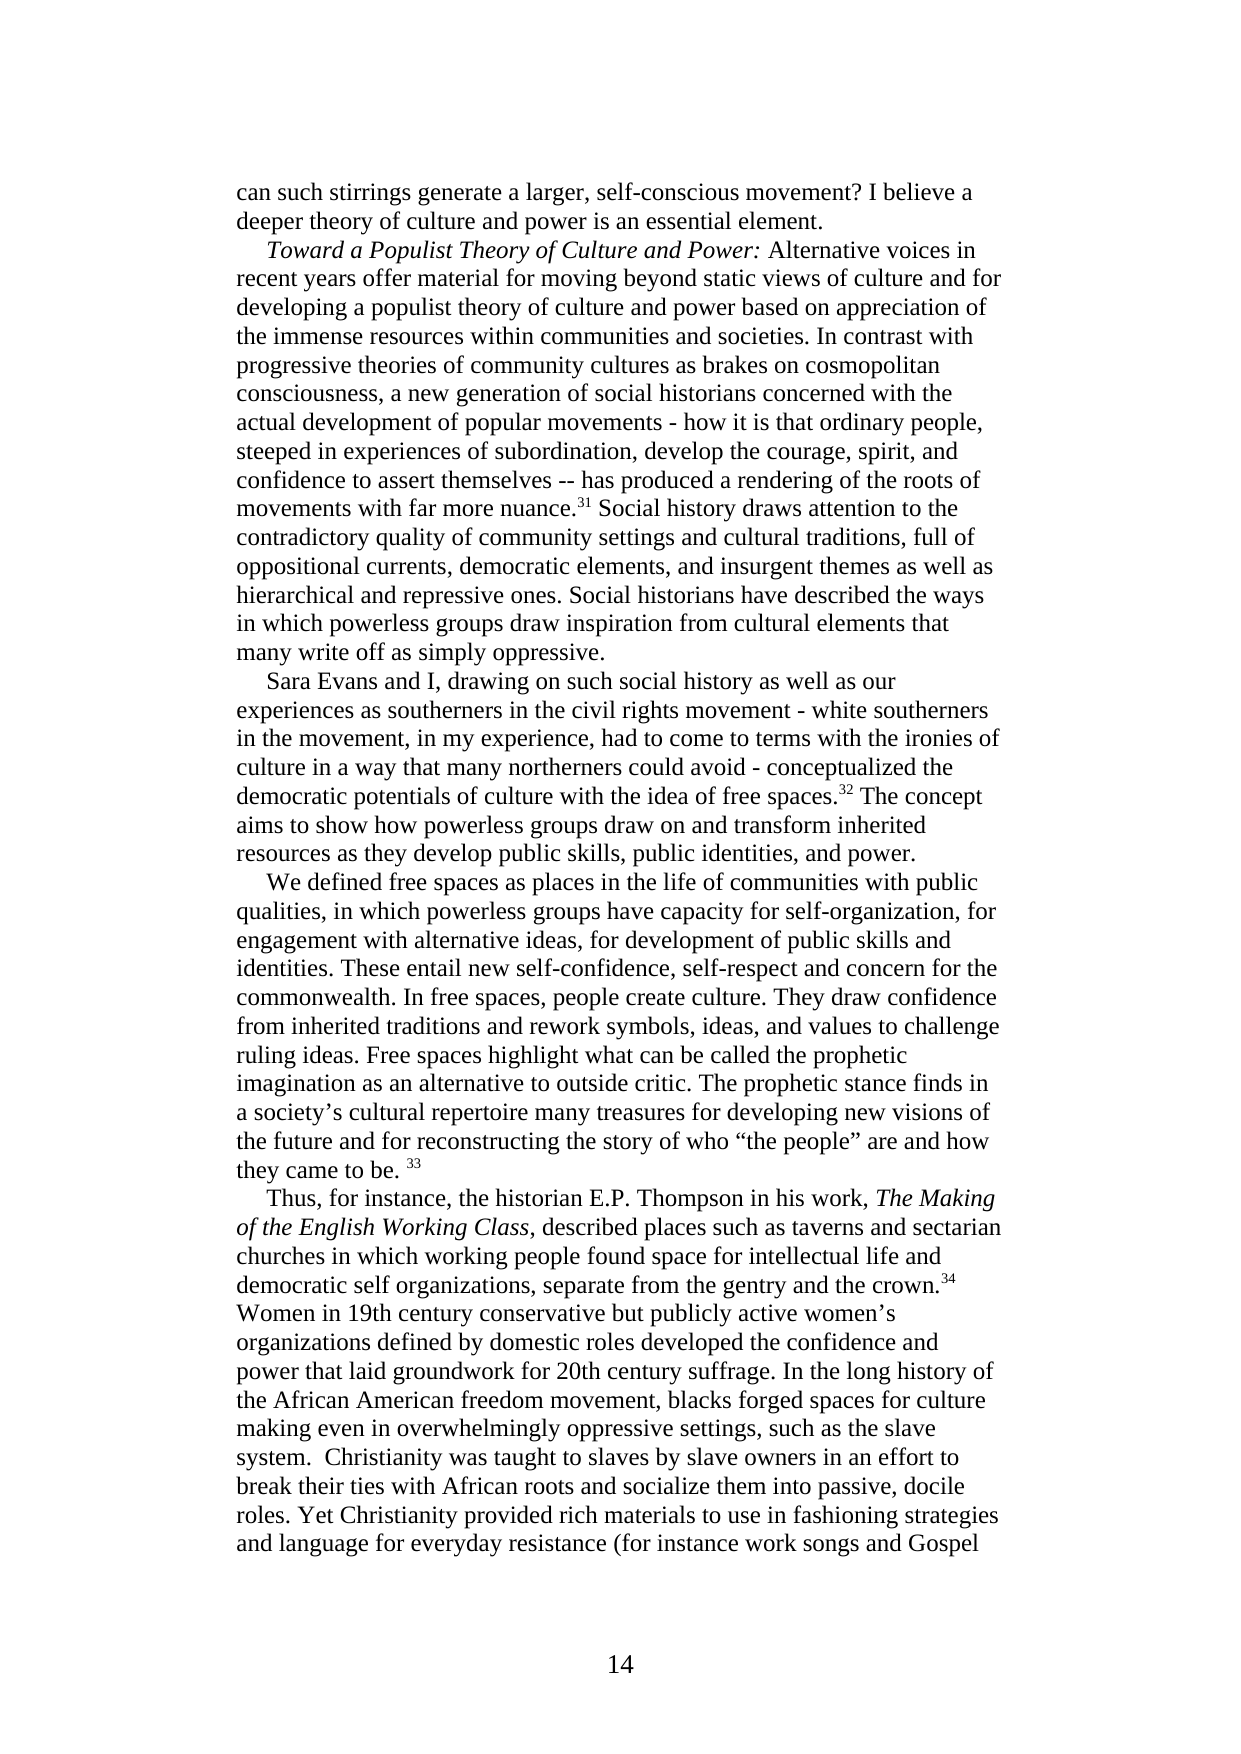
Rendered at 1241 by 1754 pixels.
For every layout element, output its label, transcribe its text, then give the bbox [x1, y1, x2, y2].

text Toward a Populist Theory of Culture and Power: Alternative voices in recent years offer material for moving beyond static views of culture and for developing a populist theory of culture and power based on appreciation of the immense resources within communities and societies. In contrast with progressive theories of community cultures as brakes on cosmopolitan consciousness, a new generation of social historians concerned with the actual development of popular movements - how it is that ordinary people, steeped in experiences of subordination, develop the courage, spirit, and confidence to assert themselves -- has produced a rendering of the roots of movements with far more nuance. Social history draws attention to the contradictory quality of community settings and cultural traditions, full of oppositional currents, democratic elements, and insurgent themes as well as hierarchical and repressive ones. Social historians have described the ways in which powerless groups draw inspiration from cultural elements that many write off as simply oppressive. [236, 235, 1004, 666]
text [236, 1183, 1004, 1557]
text Sara Evans and I, drawing on such social history as well as our experiences as southerners in the civil rights movement - white southerners in the movement, in my experience, had to come to terms with the ironies of culture in a way that many northerners could avoid - conceptualized the democratic potentials of culture with the idea of free spaces. The concept aims to show how powerless groups draw on and transform inherited resources as they develop public skills, public identities, and power. [236, 666, 1004, 867]
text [236, 177, 1004, 235]
text We defined free spaces as places in the life of communities with public qualities, in which powerless groups have capacity for self-organization, for engagement with alternative ideas, for development of public skills and identities. These entail new self-confidence, self-respect and concern for the commonwealth. In free spaces, people create culture. They draw confidence from inherited traditions and rework symbols, ideas, and values to challenge ruling ideas. Free spaces highlight what can be called the prophetic imagination as an alternative to outside critic. The prophetic stance finds in a society’s cultural repertoire many treasures for developing new visions of the future and for reconstructing the story of who “the people” are and how they came to be. [236, 867, 1004, 1183]
